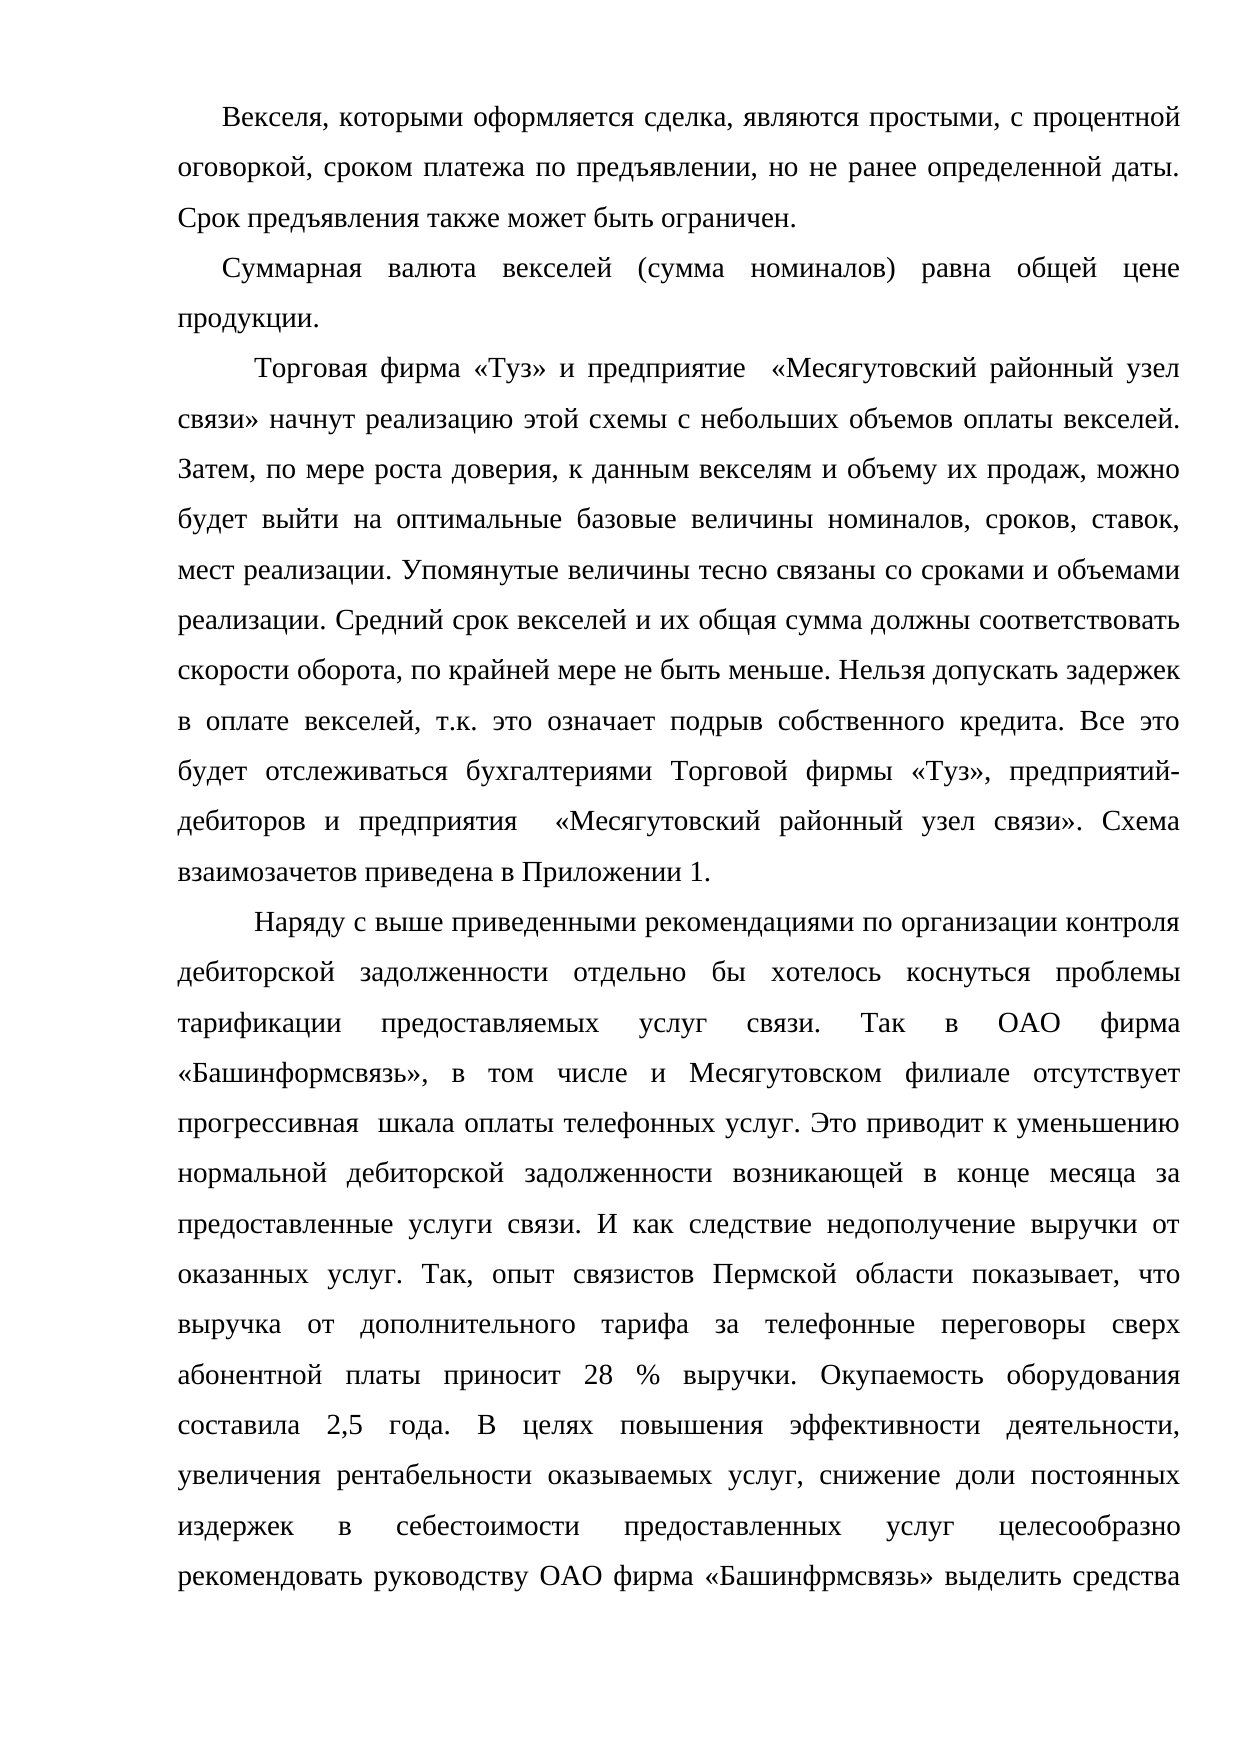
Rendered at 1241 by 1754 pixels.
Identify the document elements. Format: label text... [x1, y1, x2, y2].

list Торговая фирма «Туз» и предприятие «Месягутовский районный узел связи» начнут реализацию этой схемы с небольших объемов оплаты векселей. Затем, по мере роста доверия, к данным векселям и объему их продаж, можно будет выйти на оптимальные базовые величины номиналов, сроков, ставок, мест реализации. Упомянутые величины тесно связаны со сроками и объемами реализации. Средний срок векселей и их общая сумма должны соответствовать скорости оборота, по крайней мере не быть меньше. Нельзя допускать задержек в оплате векселей, т.к. это означает подрыв собственного кредита. Все это будет отслеживаться бухгалтериями Торговой фирмы «Туз», предприятий-дебиторов и предприятия «Месягутовский районный узел связи». Схема взаимозачетов приведена в Приложении 1. [177, 351, 1181, 887]
list Векселя, которыми оформляется сделка, являются простыми, с процентной оговоркой, сроком платежа по предъявлении, но не ранее определенной даты. Срок предъявления также может быть ограничен. [177, 99, 1181, 233]
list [177, 904, 1181, 1592]
list Суммарная валюта векселей (сумма номиналов) равна общей цене продукции. [177, 250, 1181, 334]
